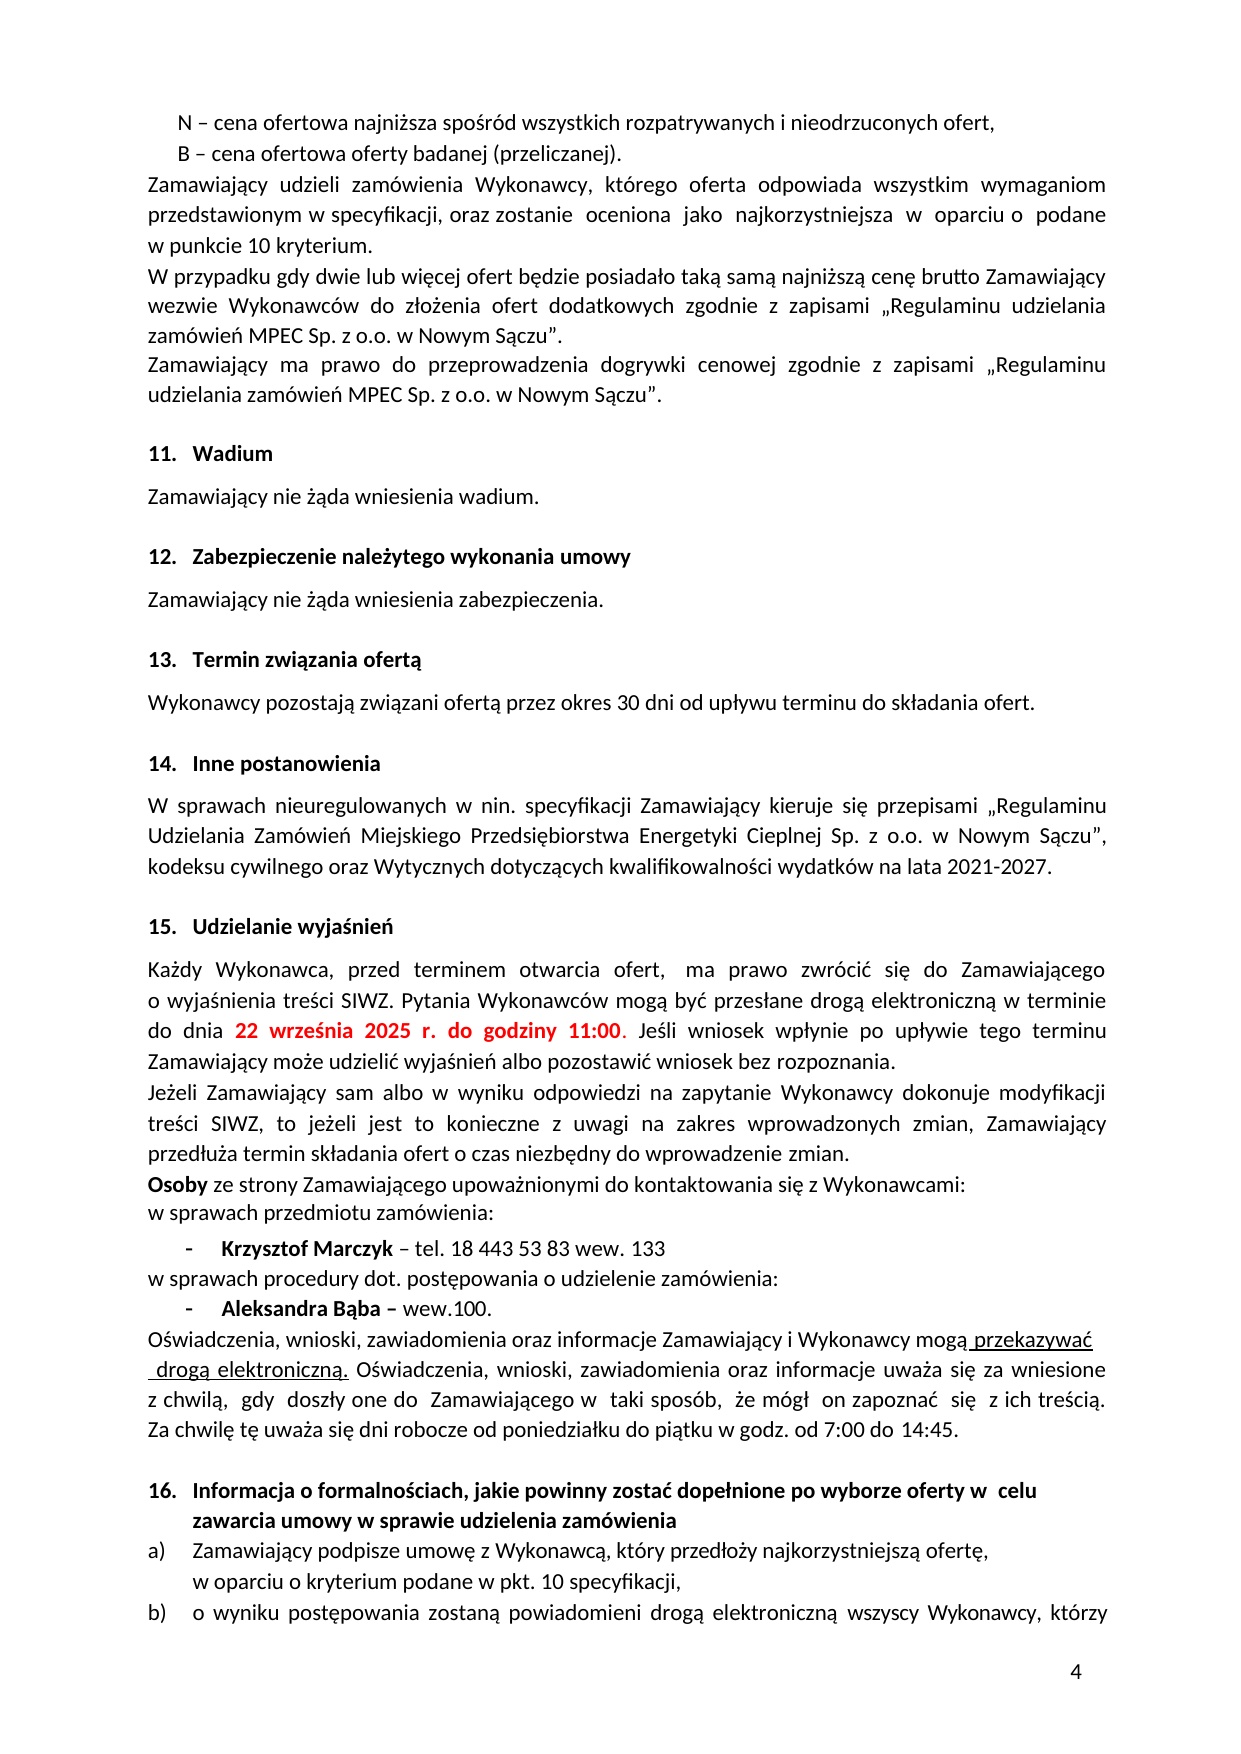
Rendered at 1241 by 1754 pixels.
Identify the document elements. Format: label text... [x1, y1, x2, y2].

text Każdy Wykonawca, przed terminem otwarcia ofert, ma prawo zwrócić się do Zamawiającego o wyjaśnienia treści SIWZ. Pytania Wykonawców mogą być przesłane drogą elektroniczną w terminie do dnia 22 września 2025 r. do godziny 11:00. Jeśli wniosek wpłynie po upływie tego terminu Zamawiający może udzielić wyjaśnień albo pozostawić wniosek bez rozpoznania. [148, 955, 1108, 1075]
text Zamawiający ma prawo do przeprowadzenia dogrywki cenowej zgodnie z zapisami „Regulaminu udzielania zamówień MPEC Sp. z o.o. w Nowym Sączu”. [148, 350, 1108, 408]
text drogą elektroniczną. Oświadczenia, wnioski, zawiadomienia oraz informacje uważa się za wniesione z chwilą, gdy doszły one do Zamawiającego w taki sposób, że mógł on zapoznać się z ich treścią. Za chwilę tę uważa się dni robocze od poniedziałku do piątku w godz. od 7:00 do 14:45. [148, 1355, 1107, 1443]
subtitle Udzielanie wyjaśnień [148, 912, 1119, 940]
text Osoby ze strony Zamawiającego upoważnionymi do kontaktowania się z Wykonawcami: [148, 1170, 1119, 1198]
subtitle Termin związania ofertą [148, 646, 1119, 673]
text w sprawach procedury dot. postępowania o udzielenie zamówienia: [148, 1264, 1119, 1292]
text zawarcia umowy w sprawie udzielenia zamówienia [192, 1506, 1119, 1534]
text W sprawach nieuregulowanych w nin. specyfikacji Zamawiający kieruje się przepisami „Regulaminu Udzielania Zamówień Miejskiego Przedsiębiorstwa Energetyki Cieplnej Sp. z o.o. w Nowym Sączu”, kodeksu cywilnego oraz Wytycznych dotyczących kwalifikowalności wydatków na lata 2021-2027. [148, 791, 1108, 880]
text Zamawiający nie żąda wniesienia wadium. [148, 482, 1119, 510]
text Wykonawcy pozostają związani ofertą przez okres 30 dni od upływu terminu do składania ofert. [148, 688, 1119, 716]
text B – cena ofertowa oferty badanej (przeliczanej). [177, 139, 1119, 167]
list Aleksandra Bąba – wew.100. [185, 1294, 1119, 1323]
text w sprawach przedmiotu zamówienia: [148, 1198, 1119, 1226]
text W przypadku gdy dwie lub więcej ofert będzie posiadało taką samą najniższą cenę brutto Zamawiający wezwie Wykonawców do złożenia ofert dodatkowych zgodnie z zapisami „Regulaminu udzielania zamówień MPEC Sp. z o.o. w Nowym Sączu”. [148, 262, 1108, 349]
subtitle Zabezpieczenie należytego wykonania umowy [148, 542, 1119, 570]
text Oświadczenia, wnioski, zawiadomienia oraz informacje Zamawiający i Wykonawcy mogą przekazywać [148, 1325, 1119, 1353]
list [148, 1598, 1108, 1626]
text w oparciu o kryterium podane w pkt. 10 specyfikacji, [192, 1567, 1119, 1595]
subtitle Inne postanowienia [148, 749, 1119, 777]
list Zamawiający podpisze umowę z Wykonawcą, który przedłoży najkorzystniejszą ofertę, [148, 1536, 1119, 1564]
subtitle Wadium [148, 439, 1119, 467]
list Krzysztof Marczyk – tel. 18 443 53 83 wew. 133 [185, 1234, 1119, 1262]
text Jeżeli Zamawiający sam albo w wyniku odpowiedzi na zapytanie Wykonawcy dokonuje modyfikacji treści SIWZ, to jeżeli jest to konieczne z uwagi na zakres wprowadzonych zmian, Zamawiający przedłuża termin składania ofert o czas niezbędny do wprowadzenie zmian. [148, 1078, 1108, 1167]
subtitle Informacja o formalnościach, jakie powinny zostać dopełnione po wyborze oferty w celu [148, 1476, 1119, 1504]
text Zamawiający nie żąda wniesienia zabezpieczenia. [148, 585, 1119, 613]
text N – cena ofertowa najniższa spośród wszystkich rozpatrywanych i nieodrzuconych ofert, [177, 108, 1119, 136]
text Zamawiający udzieli zamówienia Wykonawcy, którego oferta odpowiada wszystkim wymaganiom przedstawionym w specyfikacji, oraz zostanie oceniona jako najkorzystniejsza w oparciu o podane w punkcie 10 kryterium. [148, 170, 1108, 259]
